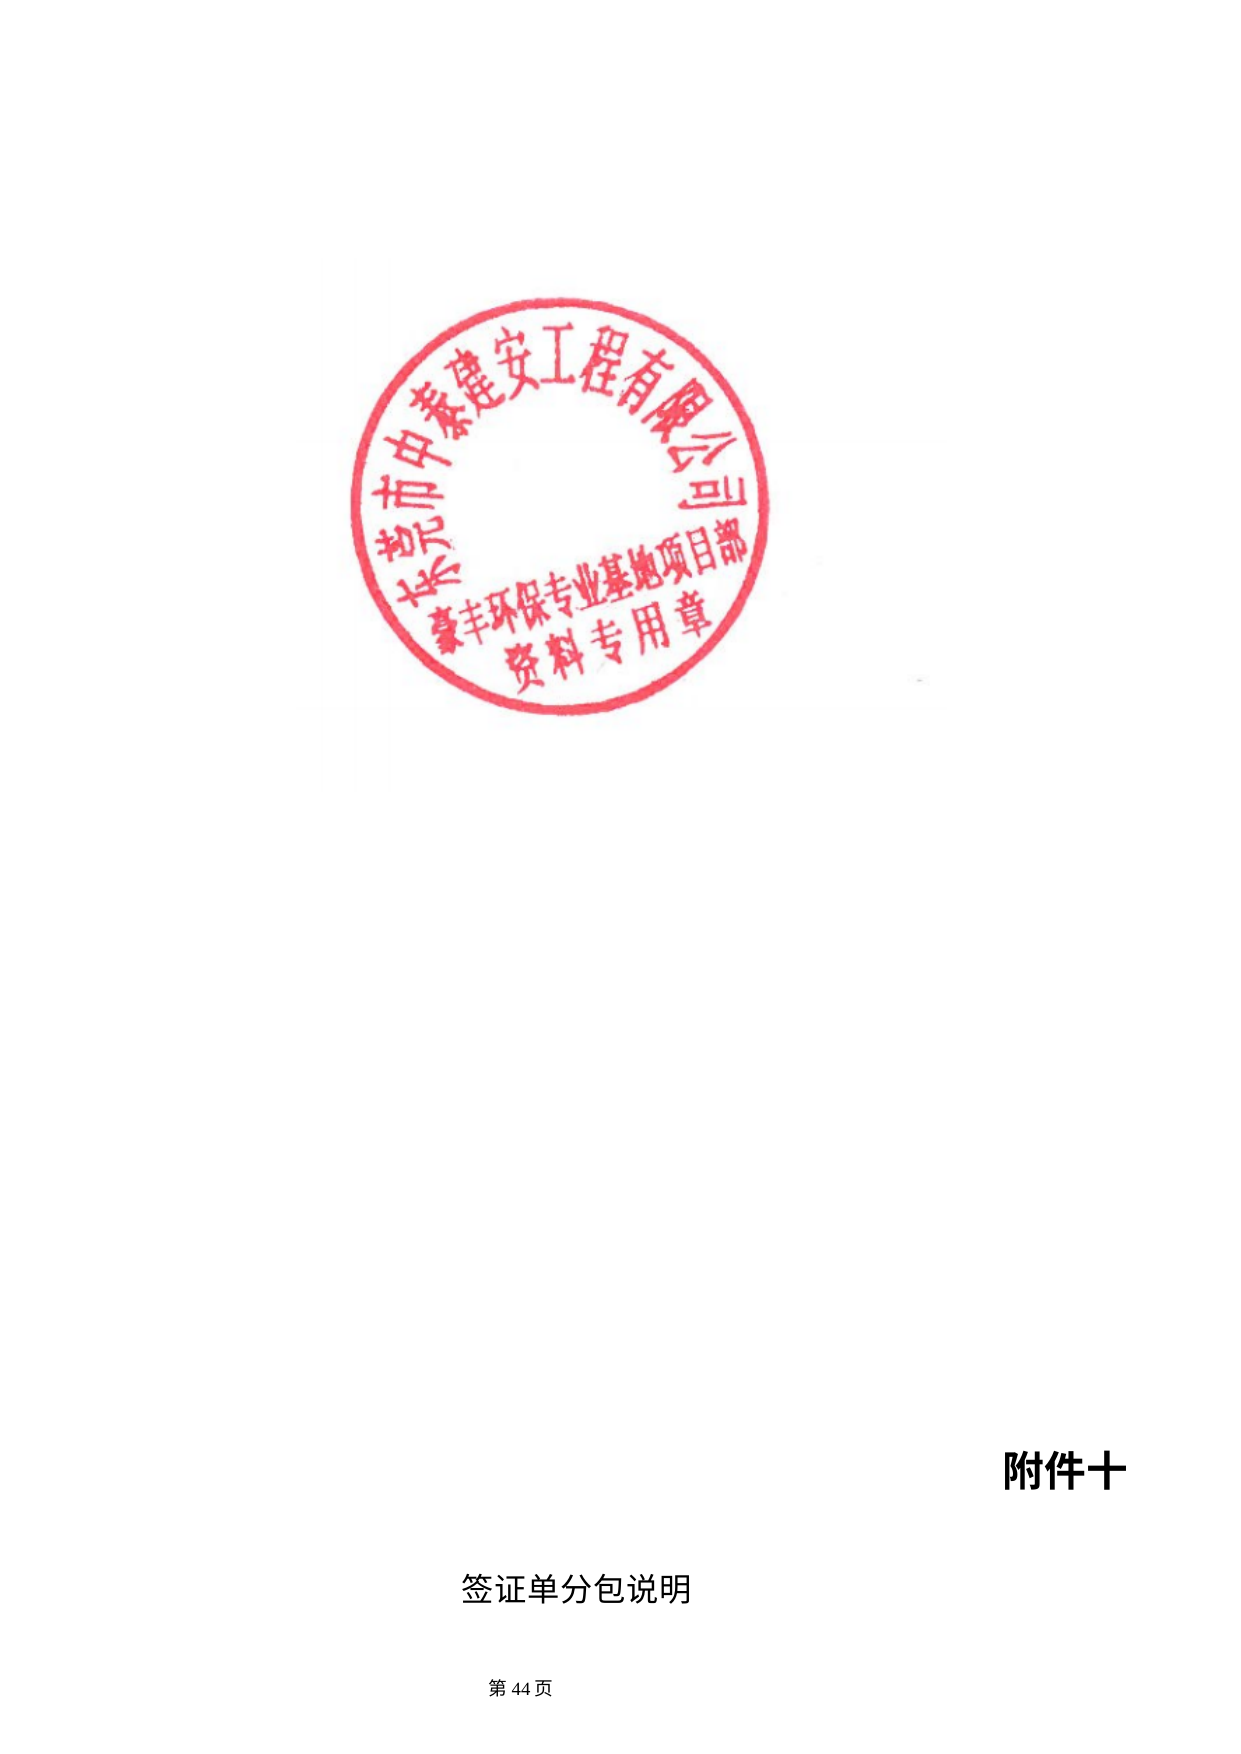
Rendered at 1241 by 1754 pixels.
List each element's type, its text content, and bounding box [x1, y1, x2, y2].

text 附件十 [124, 1438, 1153, 1499]
text 签证单分包说明 [461, 1566, 1153, 1610]
picture [296, 258, 948, 792]
